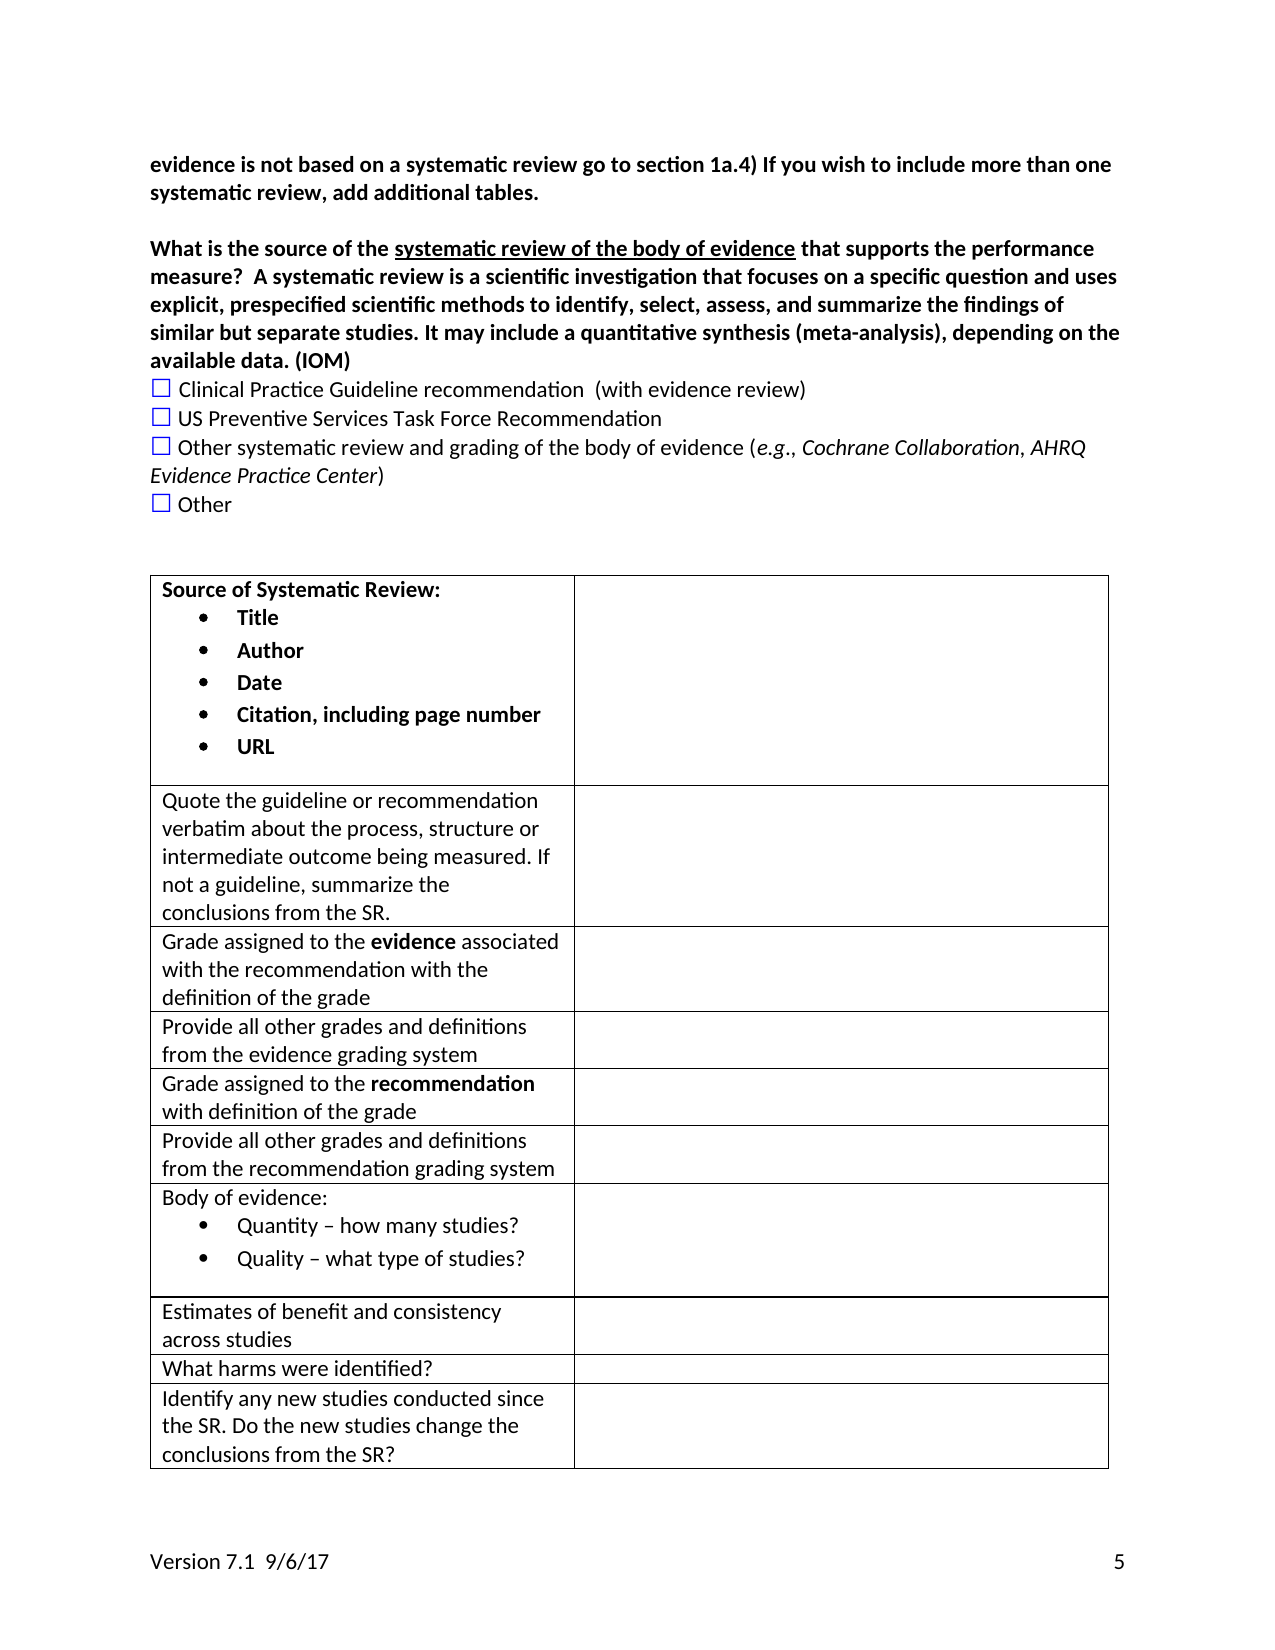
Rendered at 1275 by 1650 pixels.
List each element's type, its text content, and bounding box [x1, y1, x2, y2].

table_cell Provide all other grades and definitions from the recommendation grading system [151, 1126, 574, 1182]
table_cell [575, 1069, 1108, 1125]
table_cell Grade assigned to the recommendation with definition of the grade [151, 1069, 574, 1125]
table_cell [575, 1298, 1108, 1353]
text ☐ Other systematic review and grading of the body of evidence (e.g., Cochrane Collaboration, AHRQ Evidence Practice Center) [150, 432, 1125, 489]
text What is the source of the systematic review of the body of evidence that supports the performance measure? A systematic review is a scientific investigation that focuses on a specific question and uses explicit, prespecified scientific methods to identify, select, assess, and summarize the findings of similar but separate studies. It may include a quantitative synthesis (meta-analysis), depending on the available data. (IOM) [150, 234, 1125, 374]
text ☐ US Preventive Services Task Force Recommendation [150, 403, 1125, 432]
table_header [575, 576, 1108, 785]
table_cell Quote the guideline or recommendation verbatim about the process, structure or intermediate outcome being measured. If not a guideline, summarize the conclusions from the SR. [151, 786, 574, 926]
table_cell Provide all other grades and definitions from the evidence grading system [151, 1012, 574, 1068]
table_cell [575, 1126, 1108, 1182]
text ☐ Clinical Practice Guideline recommendation (with evidence review) [150, 374, 1125, 403]
table_cell What harms were identified? [151, 1355, 574, 1383]
table_cell [575, 1184, 1108, 1296]
table_cell Identify any new studies conducted since the SR. Do the new studies change the conclusions from the SR? [151, 1384, 574, 1468]
table_cell [575, 1384, 1108, 1468]
table_cell [575, 1355, 1108, 1383]
table_cell Grade assigned to the evidence associated with the recommendation with the definition of the grade [151, 927, 574, 1011]
table_cell [575, 1012, 1108, 1068]
table_cell [575, 786, 1108, 926]
table_cell Estimates of benefit and consistency across studies [151, 1298, 574, 1353]
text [150, 150, 1125, 206]
table_header Source of Systematic Review: Title Author Date Citation, including page number URL [151, 576, 574, 785]
text ☐ Other [150, 489, 1125, 518]
table_cell Body of evidence: Quantity – how many studies? Quality – what type of studies? [151, 1184, 574, 1296]
table_cell [575, 927, 1108, 1011]
